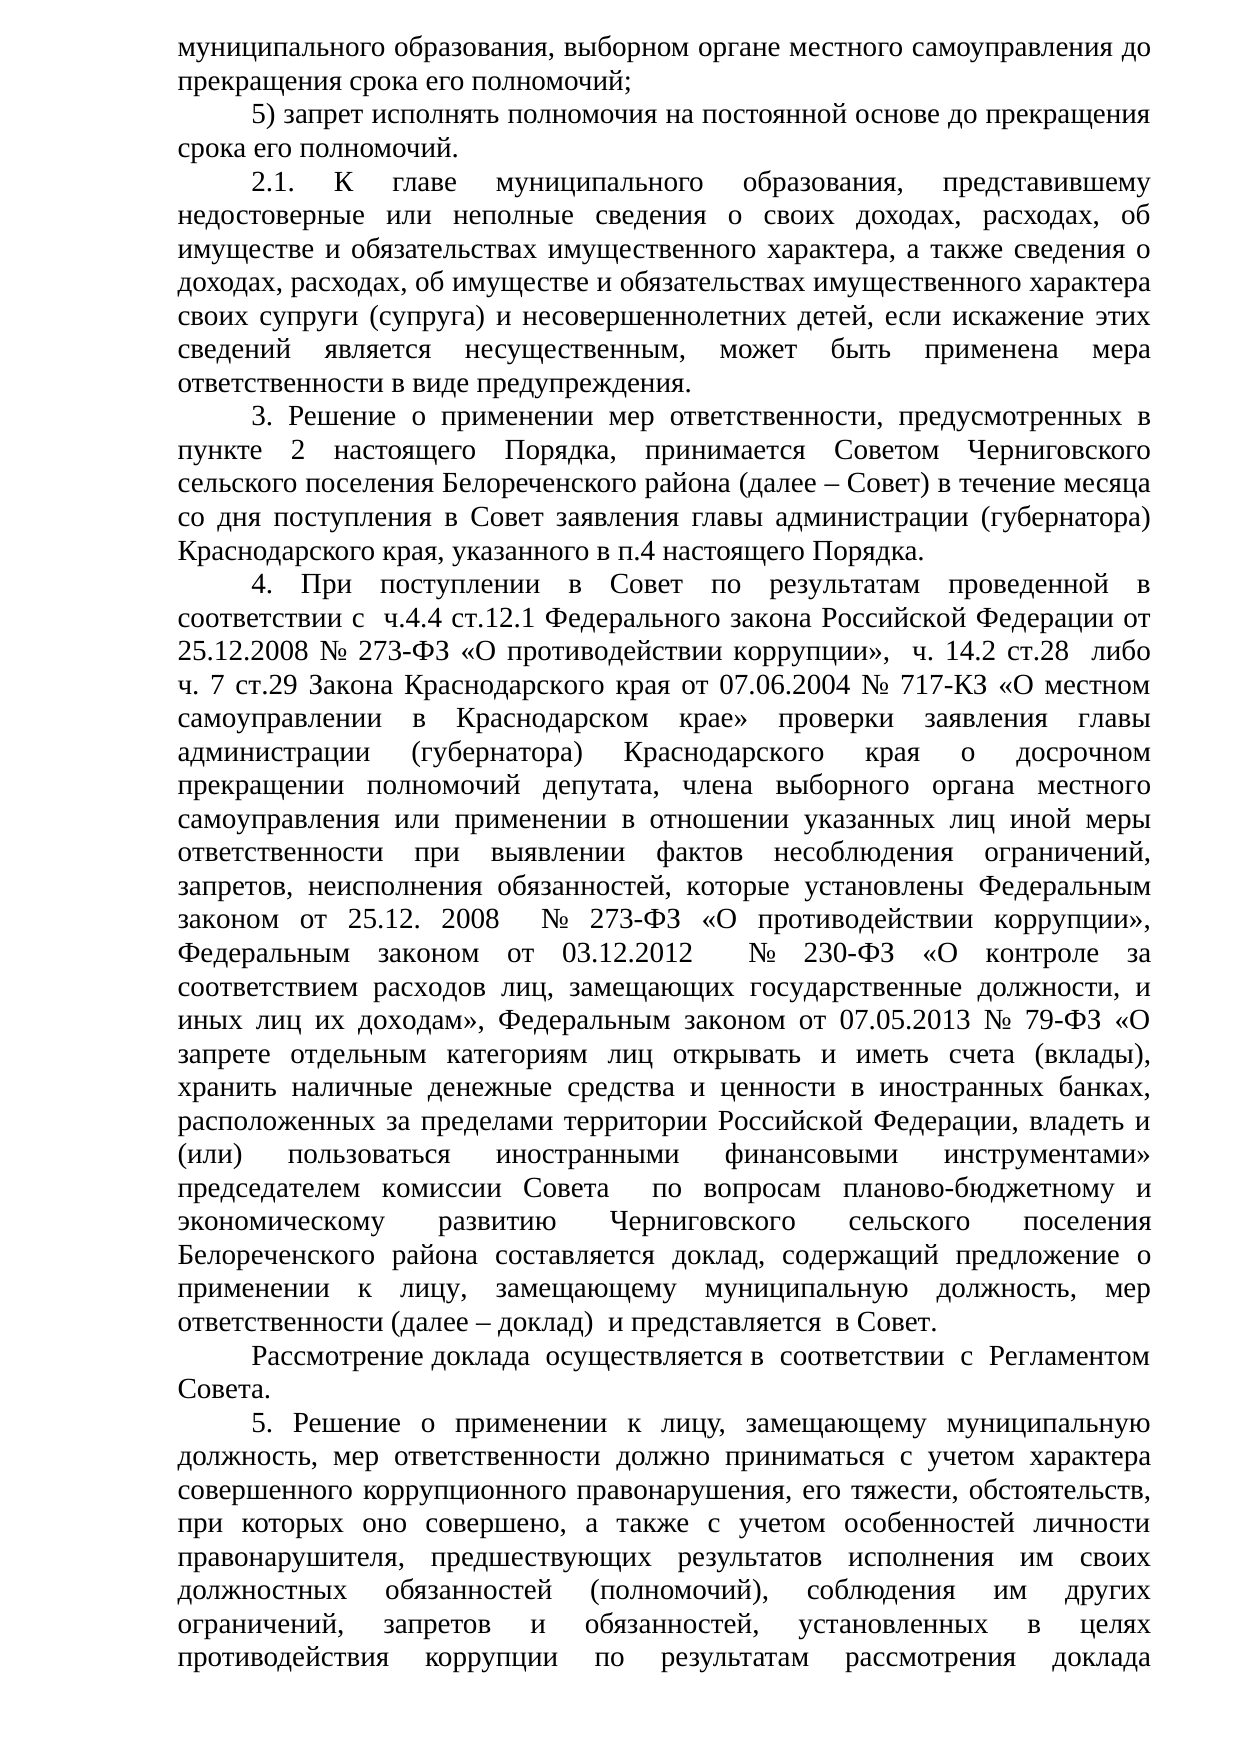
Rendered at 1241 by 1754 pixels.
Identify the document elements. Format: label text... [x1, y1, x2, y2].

text 5) запрет исполнять полномочия на постоянной основе до прекращения срока его полномочий. [177, 97, 1152, 164]
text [177, 1405, 1152, 1673]
text 2.1. К главе муниципального образования, представившему недостоверные или неполные сведения о своих доходах, расходах, об имуществе и обязательствах имущественного характера, а также сведения о доходах, расходах, об имуществе и обязательствах имущественного характера своих супруги (супруга) и несовершеннолетних детей, если искажение этих сведений является несущественным, может быть применена мера ответственности в виде предупреждения. [177, 164, 1152, 398]
text 3. Решение о применении мер ответственности, предусмотренных в пункте 2 настоящего Порядка, принимается Советом Черниговского сельского поселения Белореченского района (далее – Совет) в течение месяца со дня поступления в Совет заявления главы администрации (губернатора) Краснодарского края, указанного в п.4 настоящего Порядка. [177, 398, 1152, 566]
subtitle 4. При поступлении в Совет по результатам проведенной в соответствии с ч.4.4 ст.12.1 Федерального закона Российской Федерации от 25.12.2008 № 273-ФЗ «О противодействии коррупции», ч. 14.2 ст.28 либо ч. 7 ст.29 Закона Краснодарского края от 07.06.2004 № 717-КЗ «О местном самоуправлении в Краснодарском крае» проверки заявления главы администрации (губернатора) Краснодарского края о досрочном прекращении полномочий депутата, члена выборного органа местного самоуправления или применении в отношении указанных лиц иной меры ответственности при выявлении фактов несоблюдения ограничений, запретов, неисполнения обязанностей, которые установлены Федеральным законом от 25.12. 2008 № 273-ФЗ «О противодействии коррупции», Федеральным законом от 03.12.2012 № 230-ФЗ «О контроле за соответствием расходов лиц, замещающих государственные должности, и иных лиц их доходам», Федеральным законом от 07.05.2013 № 79-ФЗ «О запрете отдельным категориям лиц открывать и иметь счета (вклады), хранить наличные денежные средства и ценности в иностранных банках, расположенных за пределами территории Российской Федерации, владеть и (или) пользоваться иностранными финансовыми инструментами» председателем комиссии Совета по вопросам планово-бюджетному и экономическому развитию Черниговского сельского поселения Белореченского района составляется доклад, содержащий предложение о применении к лицу, замещающему муниципальную должность, мер ответственности (далее – доклад) и представляется в Совет. [177, 566, 1152, 1338]
subtitle Рассмотрение доклада осуществляется в соответствии с Регламентом Совета. [177, 1338, 1152, 1405]
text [177, 29, 1152, 97]
